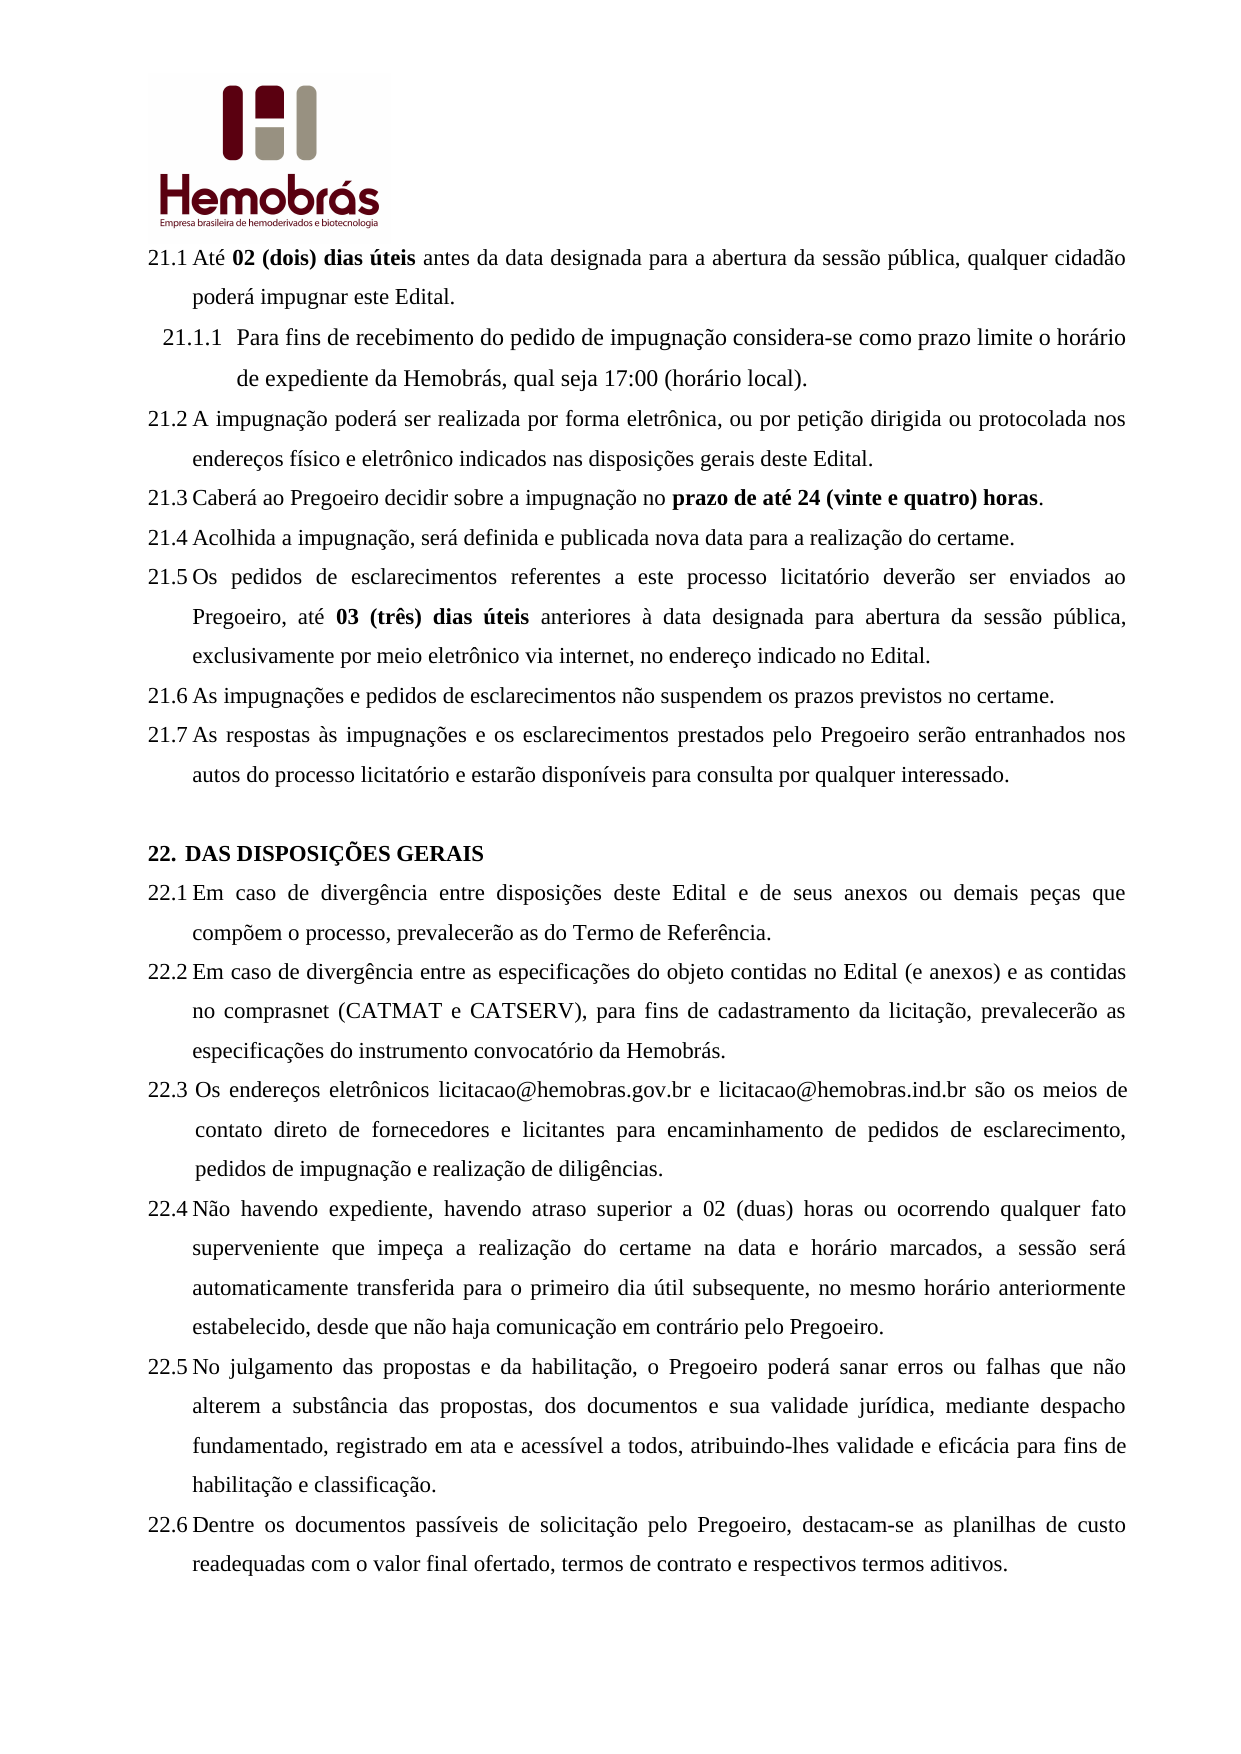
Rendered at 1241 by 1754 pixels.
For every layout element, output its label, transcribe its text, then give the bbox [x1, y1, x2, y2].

list As respostas às impugnações e os esclarecimentos prestados pelo Pregoeiro serão entranhados nos autos do processo licitatório e estarão disponíveis para consulta por qualquer interessado. [148, 721, 1128, 787]
list Para fins de recebimento do pedido de impugnação considera-se como prazo limite o horário de expediente da Hemobrás, qual seja 17:00 (horário local). [162, 323, 1128, 392]
list A impugnação poderá ser realizada por forma eletrônica, ou por petição dirigida ou protocolada nos endereços físico e eletrônico indicados nas disposições gerais deste Edital. [148, 405, 1128, 471]
list DAS DISPOSIÇÕES GERAIS [148, 839, 1128, 866]
list Não havendo expediente, havendo atraso superior a 02 (duas) horas ou ocorrendo qualquer fato superveniente que impeça a realização do certame na data e horário marcados, a sessão será automaticamente transferida para o primeiro dia útil subsequente, no mesmo horário anteriormente estabelecido, desde que não haja comunicação em contrário pelo Pregoeiro. [148, 1195, 1128, 1340]
list Dentre os documentos passíveis de solicitação pelo Pregoeiro, destacam-se as planilhas de custo readequadas com o valor final ofertado, termos de contrato e respectivos termos aditivos. [148, 1511, 1128, 1577]
list As impugnações e pedidos de esclarecimentos não suspendem os prazos previstos no certame. [148, 682, 1128, 708]
list Em caso de divergência entre as especificações do objeto contidas no Edital (e anexos) e as contidas no comprasnet (CATMAT e CATSERV), para fins de cadastramento da licitação, prevalecerão as especificações do instrumento convocatório da Hemobrás. [148, 958, 1128, 1063]
list No julgamento das propostas e da habilitação, o Pregoeiro poderá sanar erros ou falhas que não alterem a substância das propostas, dos documentos e sua validade jurídica, mediante despacho fundamentado, registrado em ata e acessível a todos, atribuindo-lhes validade e eficácia para fins de habilitação e classificação. [148, 1353, 1128, 1498]
list Caberá ao Pregoeiro decidir sobre a impugnação no prazo de até 24 (vinte e quatro) horas. [148, 484, 1128, 511]
picture [147, 73, 392, 244]
list Em caso de divergência entre disposições deste Edital e de seus anexos ou demais peças que compõem o processo, prevalecerão as do Termo de Referência. [148, 879, 1128, 945]
list Os pedidos de esclarecimentos referentes a este processo licitatório deverão ser enviados ao Pregoeiro, até 03 (três) dias úteis anteriores à data designada para abertura da sessão pública, exclusivamente por meio eletrônico via internet, no endereço indicado no Edital. [148, 563, 1128, 668]
list Até 02 (dois) dias úteis antes da data designada para a abertura da sessão pública, qualquer cidadão poderá impugnar este Edital. [148, 244, 1128, 309]
list Os endereços eletrônicos licitacao@hemobras.gov.br e licitacao@hemobras.ind.br são os meios de contato direto de fornecedores e licitantes para encaminhamento de pedidos de esclarecimento, pedidos de impugnação e realização de diligências. [148, 1076, 1128, 1182]
list Acolhida a impugnação, será definida e publicada nova data para a realização do certame. [148, 524, 1128, 550]
